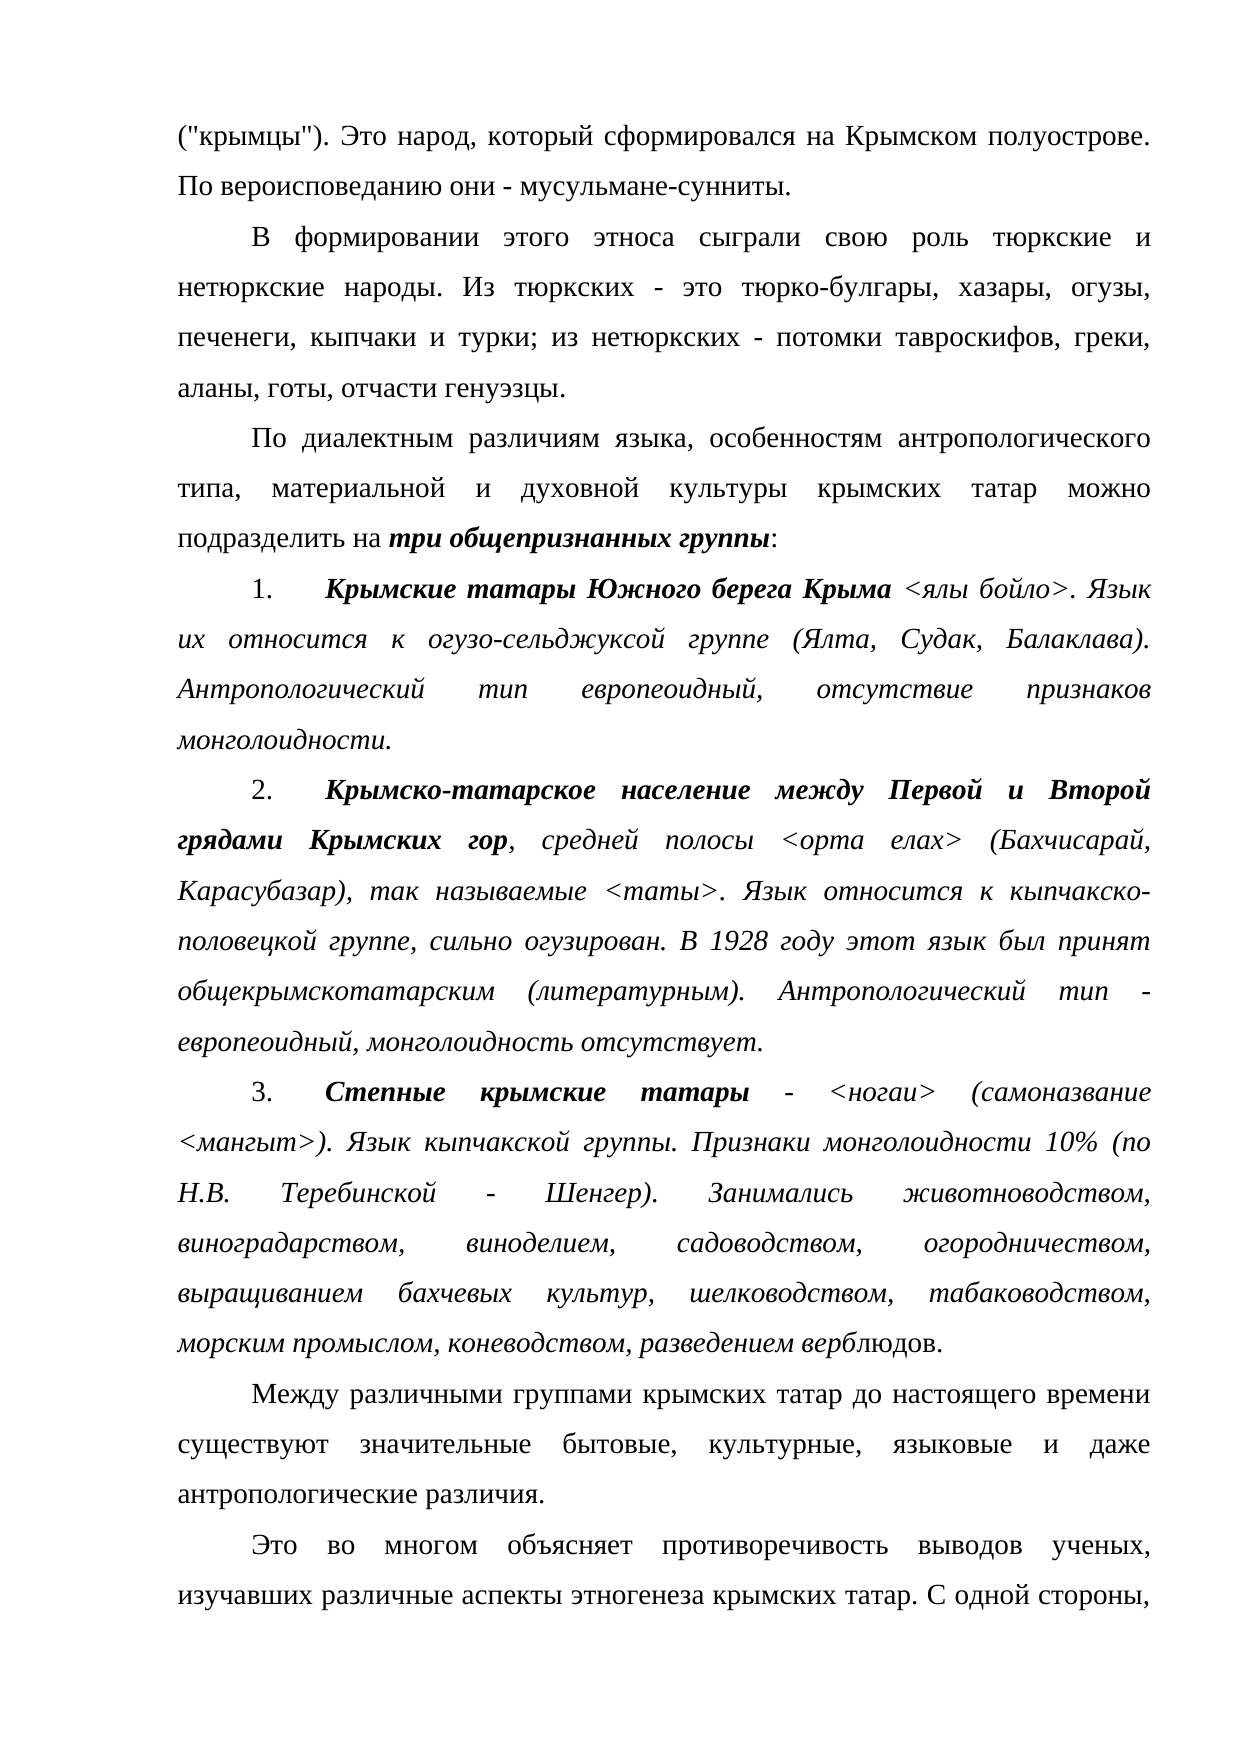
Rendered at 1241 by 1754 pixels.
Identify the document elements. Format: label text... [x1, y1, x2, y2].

list Крымские татары Южного берега Крыма <ялы бойло>. Язык их относится к огузо-сельджуксой группе (Ялта, Судак, Балаклава). Антропологический тип европеоидный, отсутствие признаков монголоидности. [177, 571, 1152, 755]
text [177, 118, 1152, 202]
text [177, 1527, 1152, 1611]
list Крымско-татарское население между Первой и Второй грядами Крымских гор, средней полосы <орта елах> (Бахчисарай, Карасубазар), так называемые <таты>. Язык относится к кыпчакско-половецкой группе, сильно огузирован. В 1928 году этот язык был принят общекрымскотатарским (литературным). Антропологический тип - европеоидный, монголоидность отсутствует. [177, 772, 1152, 1057]
text По диалектным различиям языка, особенностям антропологического типа, материальной и духовной культуры крымских татар можно подразделить на три общепризнанных группы: [177, 420, 1152, 554]
text В формировании этого этноса сыграли свою роль тюркские и нетюркские народы. Из тюркских - это тюрко-булгары, хазары, огузы, печенеги, кыпчаки и турки; из нетюркских - потомки тавроскифов, греки, аланы, готы, отчасти генуэзцы. [177, 219, 1152, 403]
text Между различными группами крымских татар до настоящего времени существуют значительные бытовые, культурные, языковые и даже антропологические различия. [177, 1376, 1152, 1510]
list Степные крымские татары - <ногаи> (самоназвание <мангыт>). Язык кыпчакской группы. Признаки монголоидности 10% (по Н.В. Теребинской - Шенгер). Занимались животноводством, виноградарством, виноделием, садоводством, огородничеством, выращиванием бахчевых культур, шелководством, табаководством, морским промыслом, коневодством, разведением верблюдов. [177, 1074, 1152, 1359]
